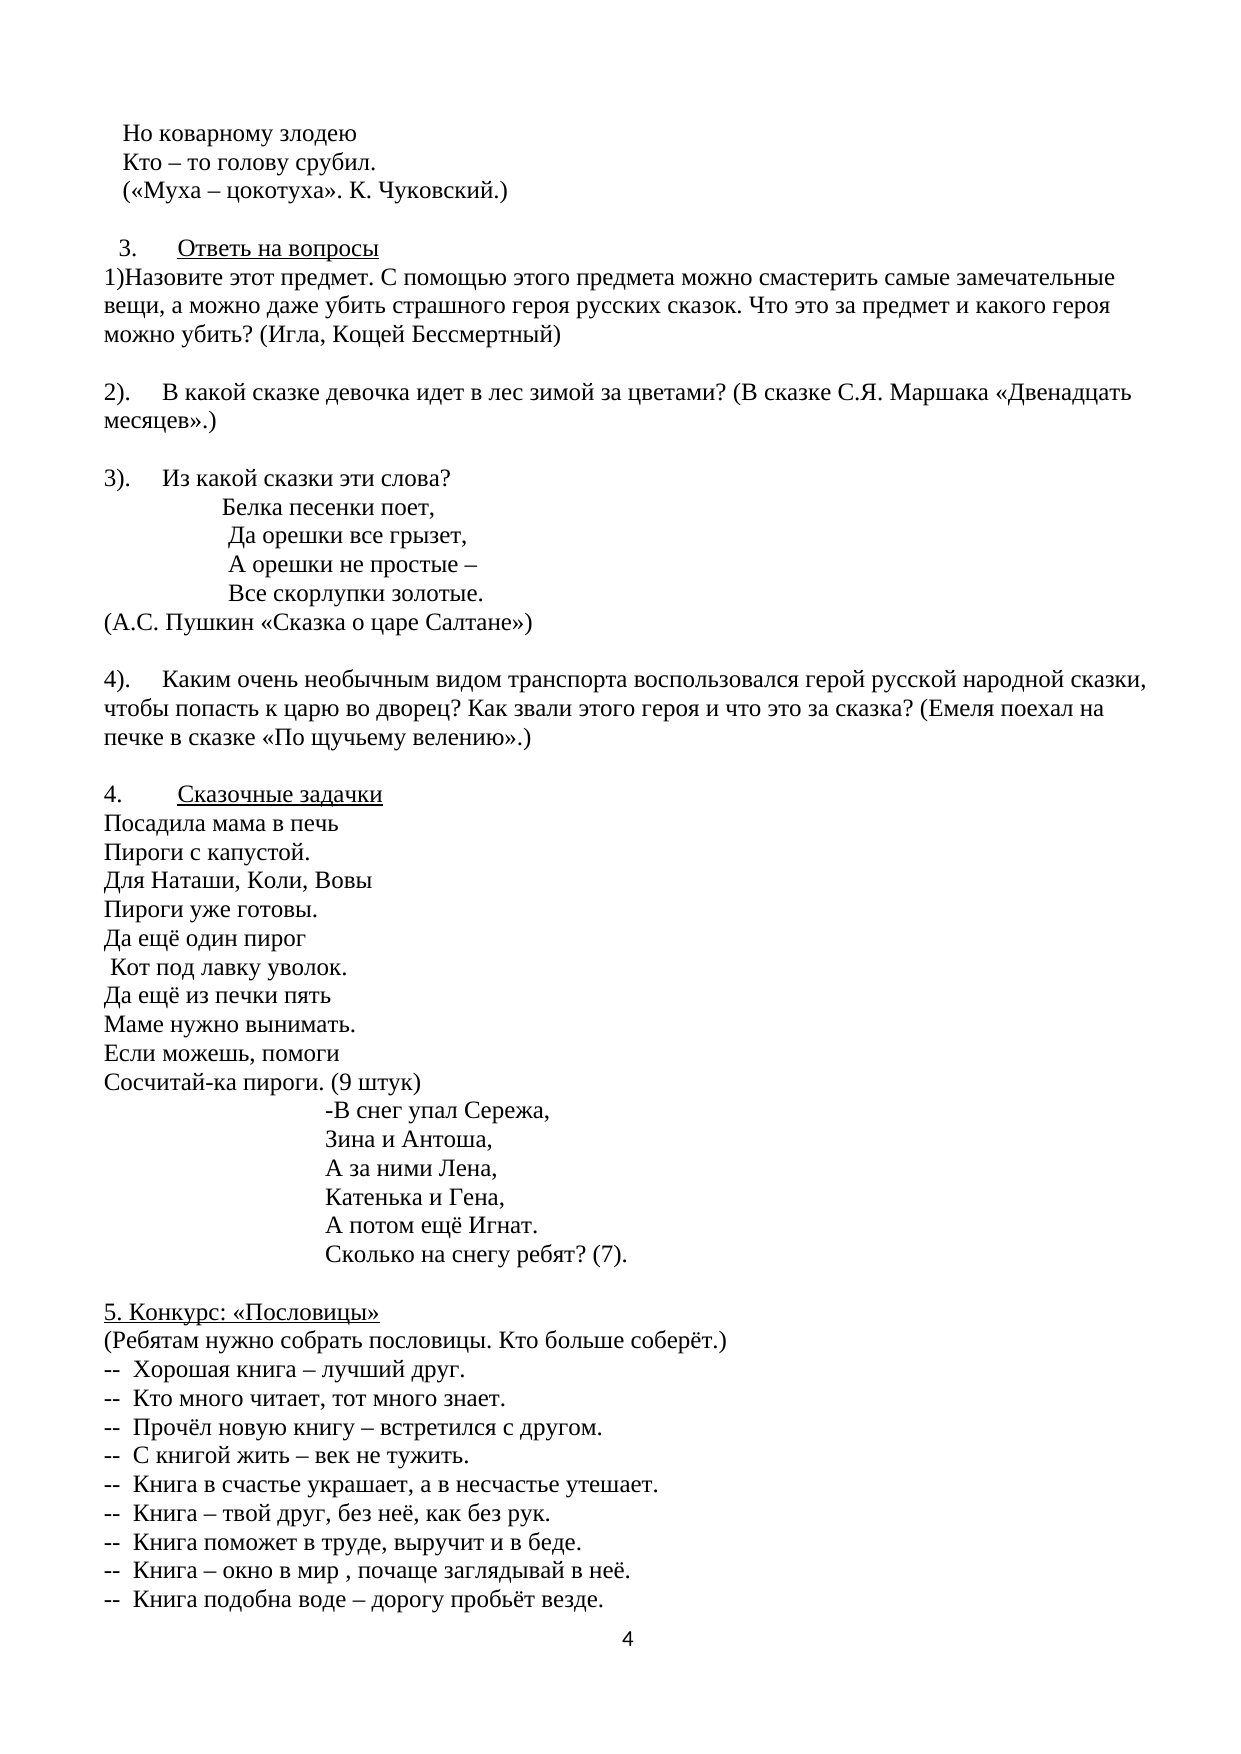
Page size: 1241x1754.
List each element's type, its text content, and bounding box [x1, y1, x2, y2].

text Пироги уже готовы. [103, 894, 1152, 923]
text Кот под лавку уволок. [103, 952, 1152, 981]
text Все скорлупки золотые. [103, 578, 1152, 607]
text Сосчитай-ка пироги. (9 штук) [103, 1067, 1152, 1096]
text -- С книгой жить – век не тужить. [103, 1441, 1152, 1469]
text Посадила мама в печь [103, 808, 1152, 837]
text А орешки не простые – [103, 549, 1152, 578]
text Да ещё один пирог [103, 923, 1152, 952]
text (Ребятам нужно собрать пословицы. Кто больше соберёт.) [103, 1326, 1152, 1354]
text 1)Назовите этот предмет. С помощью этого предмета можно смастерить самые замечательные вещи, а можно даже убить страшного героя русских сказок. Что это за предмет и какого героя можно убить? (Игла, Кощей Бессмертный) [103, 262, 1152, 348]
text Зина и Антоша, [103, 1124, 1152, 1153]
text А за ними Лена, [103, 1153, 1152, 1182]
text -- Книга – окно в мир , почаще заглядывай в неё. [103, 1556, 1152, 1584]
text Да ещё из печки пять [103, 981, 1152, 1009]
text 2). В какой сказке девочка идет в лес зимой за цветами? (В сказке С.Я. Маршака «Двенадцать месяцев».) [103, 377, 1152, 434]
text -- Книга подобна воде – дорогу пробьёт везде. [103, 1584, 1152, 1613]
text Сколько на снегу ребят? (7). [103, 1239, 1152, 1268]
list Сказочные задачки [103, 779, 1152, 808]
text Белка песенки поет, [103, 492, 1152, 521]
text -- Прочёл новую книгу – встретился с другом. [103, 1412, 1152, 1441]
text -- Хорошая книга – лучший друг. [103, 1354, 1152, 1383]
text Если можешь, помоги [103, 1038, 1152, 1067]
text Пироги с капустой. [103, 837, 1152, 866]
text -- Кто много читает, тот много знает. [103, 1383, 1152, 1412]
text 5. Конкурс: «Пословицы» [103, 1297, 1152, 1326]
text -- Книга в счастье украшает, а в несчастье утешает. [103, 1469, 1152, 1498]
text Маме нужно вынимать. [103, 1009, 1152, 1038]
list Ответь на вопросы [118, 233, 1152, 262]
text -- Книга поможет в труде, выручит и в беде. [103, 1527, 1152, 1556]
text 3). Из какой сказки эти слова? [103, 463, 1152, 492]
text Но коварному злодею [103, 118, 1152, 147]
text -В снег упал Сережа, [103, 1096, 1152, 1124]
text (А.С. Пушкин «Сказка о царе Салтане») [103, 607, 1152, 636]
text Для Наташи, Коли, Вовы [103, 866, 1152, 894]
text А потом ещё Игнат. [103, 1211, 1152, 1239]
text 4). Каким очень необычным видом транспорта воспользовался герой русской народной сказки, чтобы попасть к царю во дворец? Как звали этого героя и что это за сказка? (Емеля поехал на печке в сказке «По щучьему велению».) [103, 664, 1152, 751]
text -- Книга – твой друг, без неё, как без рук. [103, 1498, 1152, 1527]
text Кто – то голову срубил. [103, 147, 1152, 176]
text («Муха – цокотуха». К. Чуковский.) [103, 176, 1152, 204]
text Катенька и Гена, [103, 1182, 1152, 1211]
text Да орешки все грызет, [103, 521, 1152, 549]
